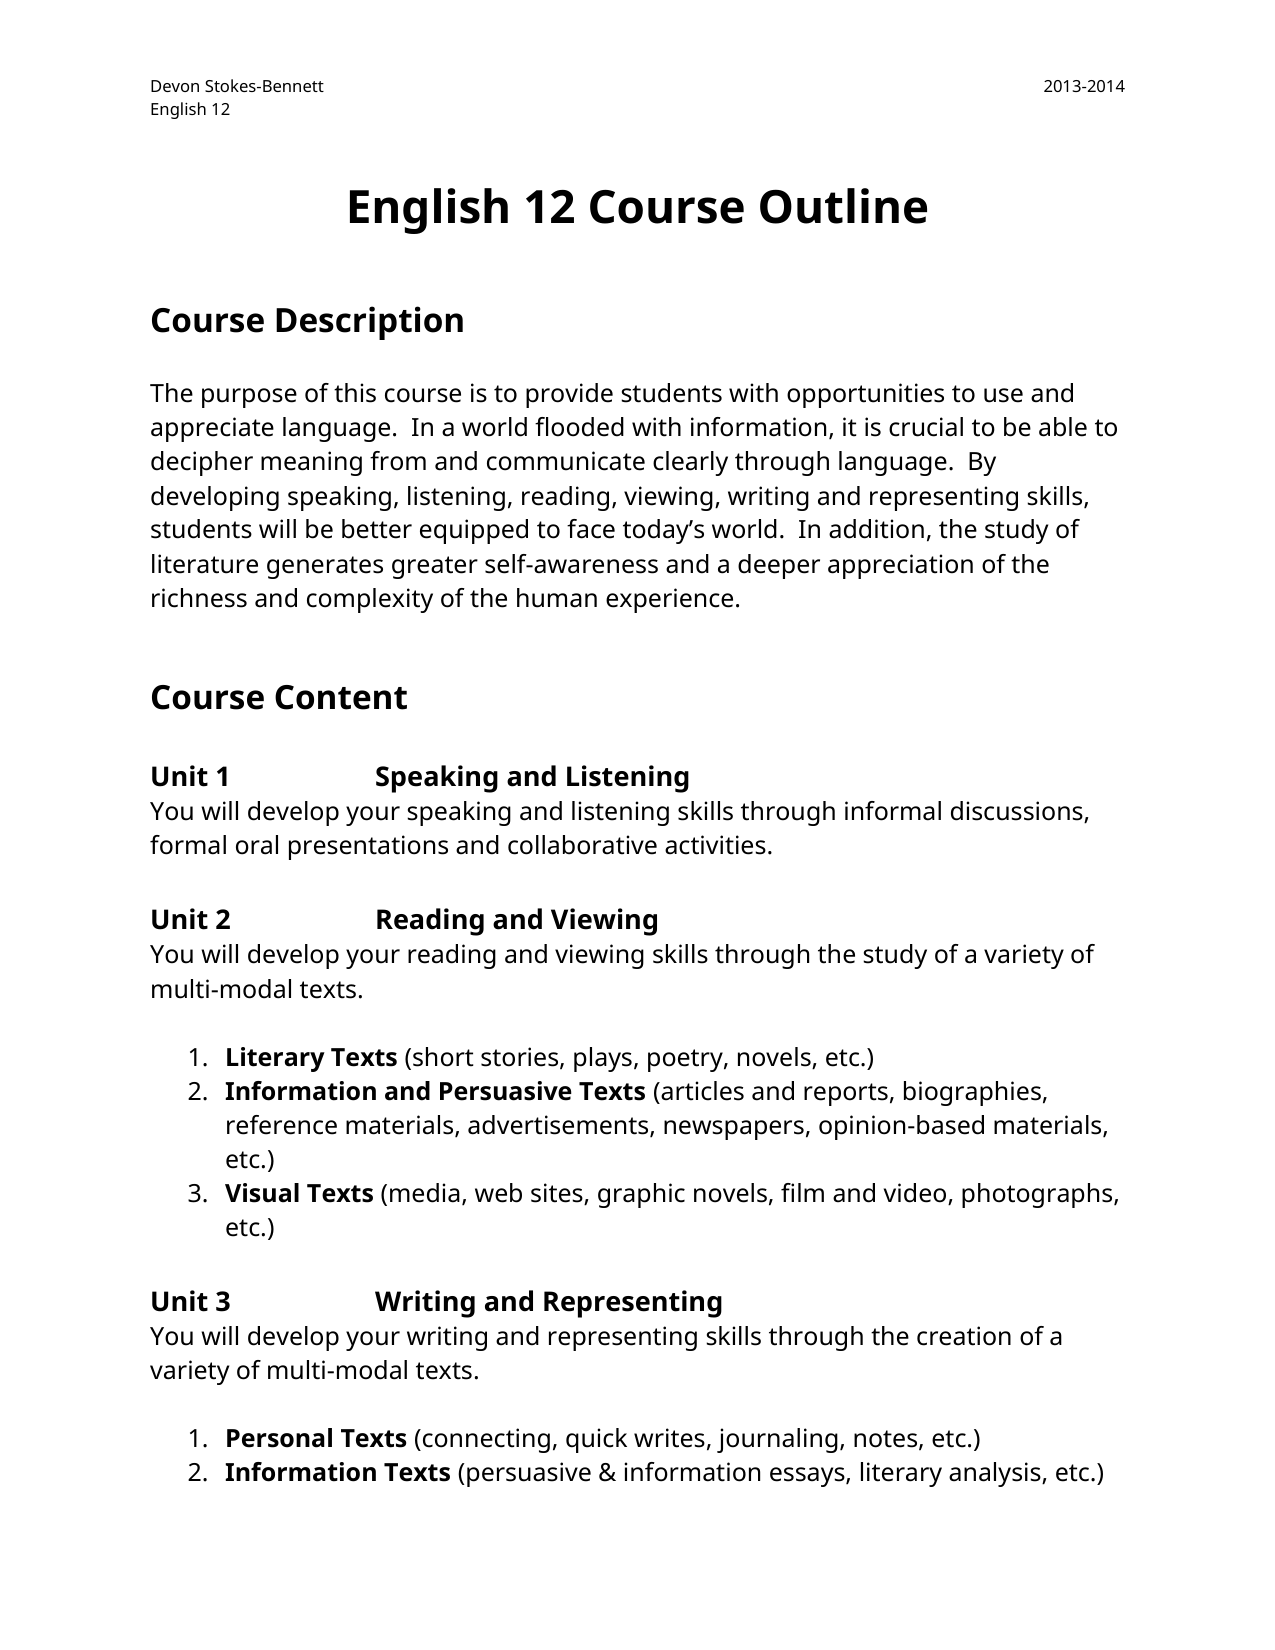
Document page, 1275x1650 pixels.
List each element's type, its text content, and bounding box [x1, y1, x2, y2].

subtitle Unit 1 Speaking and Listening [150, 757, 1125, 794]
list Personal Texts (connecting, quick writes, journaling, notes, etc.) [187, 1421, 1125, 1455]
list Literary Texts (short stories, plays, poetry, novels, etc.) [187, 1039, 1125, 1073]
subtitle Unit 2 Reading and Viewing [150, 900, 1125, 937]
text The purpose of this course is to provide students with opportunities to use and appreciate language. In a world flooded with information, it is crucial to be able to decipher meaning from and communicate clearly through language. By developing speaking, listening, reading, viewing, writing and representing skills, students will be better equipped to face today’s world. In addition, the study of literature generates greater self-awareness and a deeper appreciation of the richness and complexity of the human experience. [150, 376, 1125, 614]
subtitle Unit 3 Writing and Representing [150, 1282, 1125, 1319]
text You will develop your speaking and listening skills through informal discussions, formal oral presentations and collaborative activities. [150, 794, 1125, 862]
list Information Texts (persuasive & information essays, literary analysis, etc.) [187, 1455, 1125, 1489]
subtitle English 12 Course Outline [150, 175, 1125, 237]
list Visual Texts (media, web sites, graphic novels, film and video, photographs, etc.) [187, 1176, 1125, 1244]
text You will develop your writing and representing skills through the creation of a variety of multi-modal texts. [150, 1319, 1125, 1387]
subtitle Course Description [150, 296, 1125, 342]
subtitle Course Content [150, 673, 1125, 719]
list Information and Persuasive Texts (articles and reports, biographies, reference materials, advertisements, newspapers, opinion-based materials, etc.) [187, 1073, 1125, 1176]
text You will develop your reading and viewing skills through the study of a variety of multi-modal texts. [150, 937, 1125, 1005]
